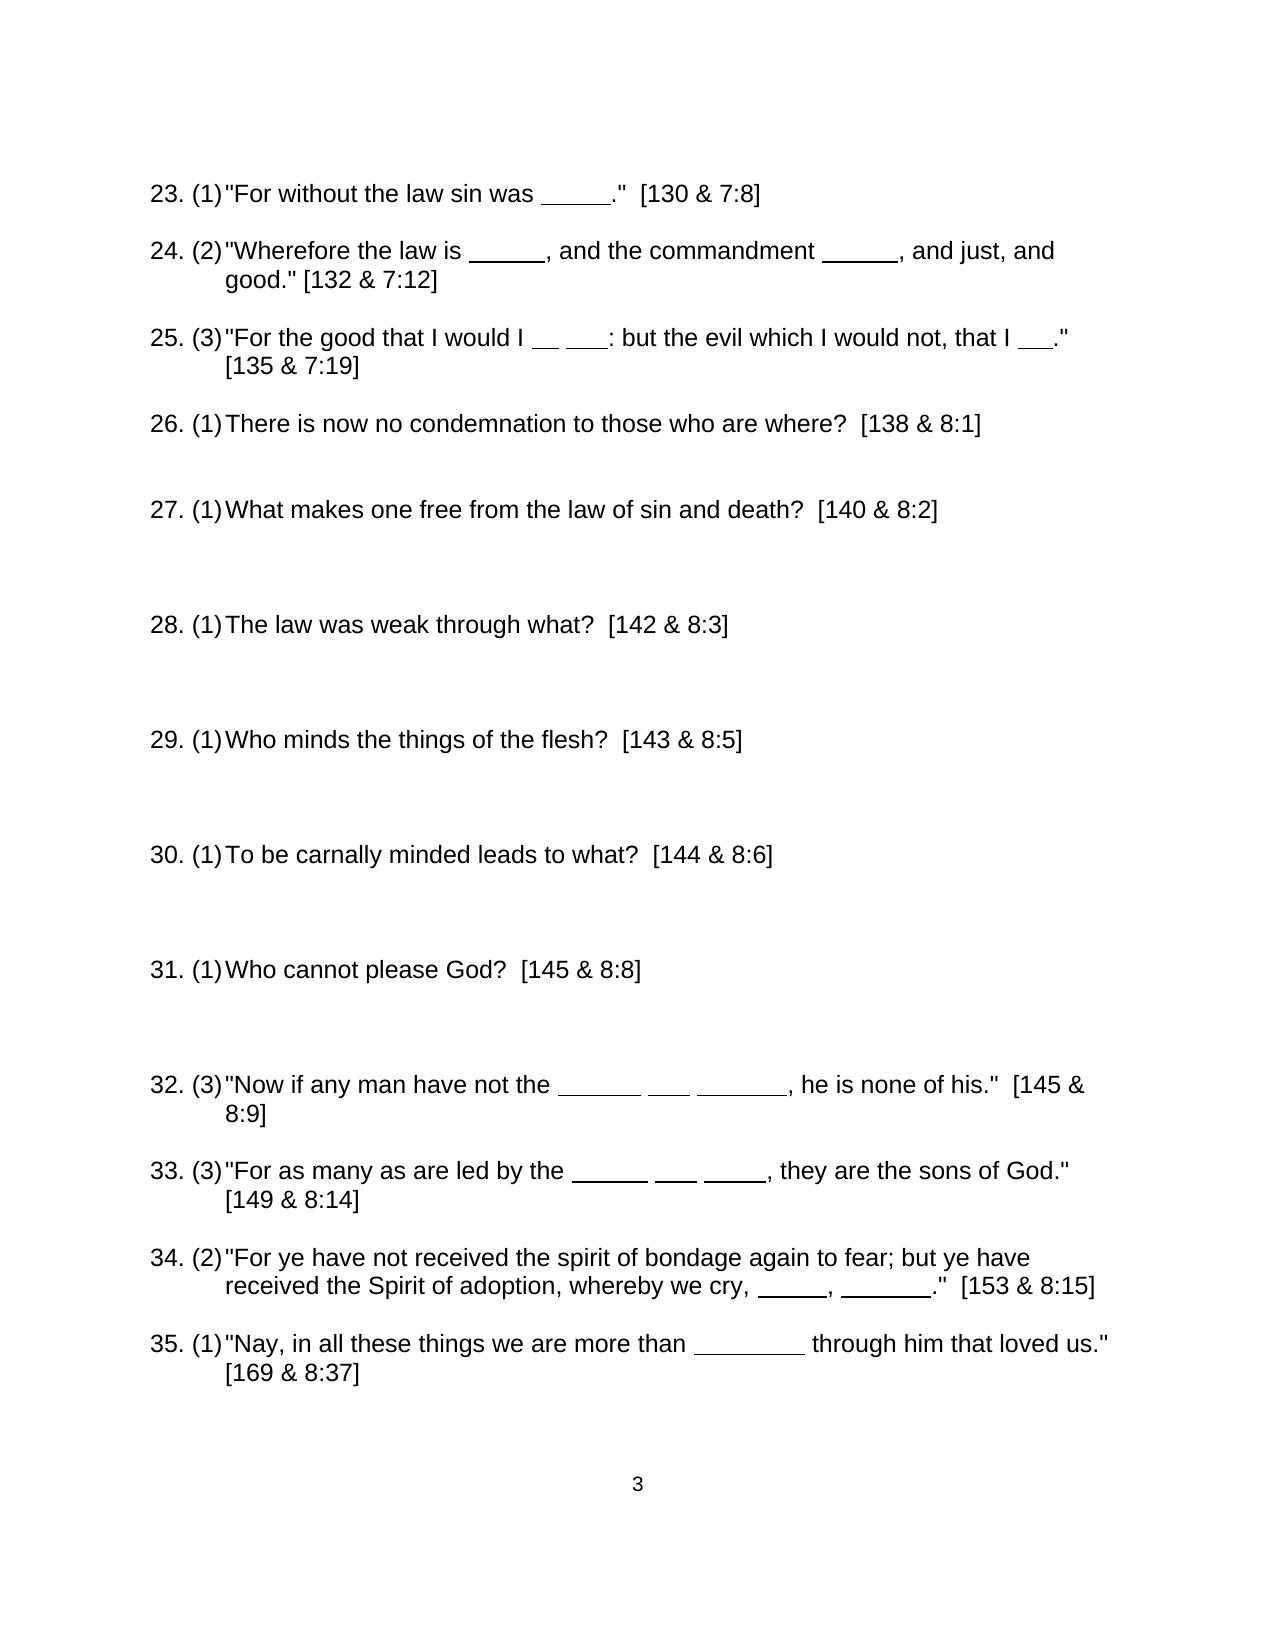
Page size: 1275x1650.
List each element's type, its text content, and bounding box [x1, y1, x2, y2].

text 23. (1) "For without the law sin was ." [130 & 7:8] [150, 179, 1125, 207]
text 31. (1) Who cannot please God? [145 & 8:8] [150, 955, 1125, 984]
text 35. (1) "Nay, in all these things we are more than through him that loved us." [169 & 8:37] [150, 1329, 1125, 1386]
text 28. (1) The law was weak through what? [142 & 8:3] [150, 610, 1125, 639]
text 24. (2) "Wherefore the law is , and the commandment , and just, and good." [132 & 7:12] [150, 236, 1125, 294]
text 32. (3) "Now if any man have not the , he is none of his." [145 & 8:9] [150, 1070, 1125, 1127]
text 30. (1) To be carnally minded leads to what? [144 & 8:6] [150, 840, 1125, 869]
text 26. (1) There is now no condemnation to those who are where? [138 & 8:1] [150, 409, 1125, 437]
text 25. (3) "For the good that I would I : but the evil which I would not, that I ." [135 & 7:19] [150, 322, 1125, 380]
text 27. (1) What makes one free from the law of sin and death? [140 & 8:2] [150, 495, 1125, 524]
text 34. (2) "For ye have not received the spirit of bondage again to fear; but ye have received the Spirit of adoption, whereby we cry, , ." [153 & 8:15] [150, 1242, 1125, 1300]
text 33. (3) "For as many as are led by the , they are the sons of God." [149 & 8:14] [150, 1156, 1125, 1214]
text 29. (1) Who minds the things of the flesh? [143 & 8:5] [150, 725, 1125, 754]
